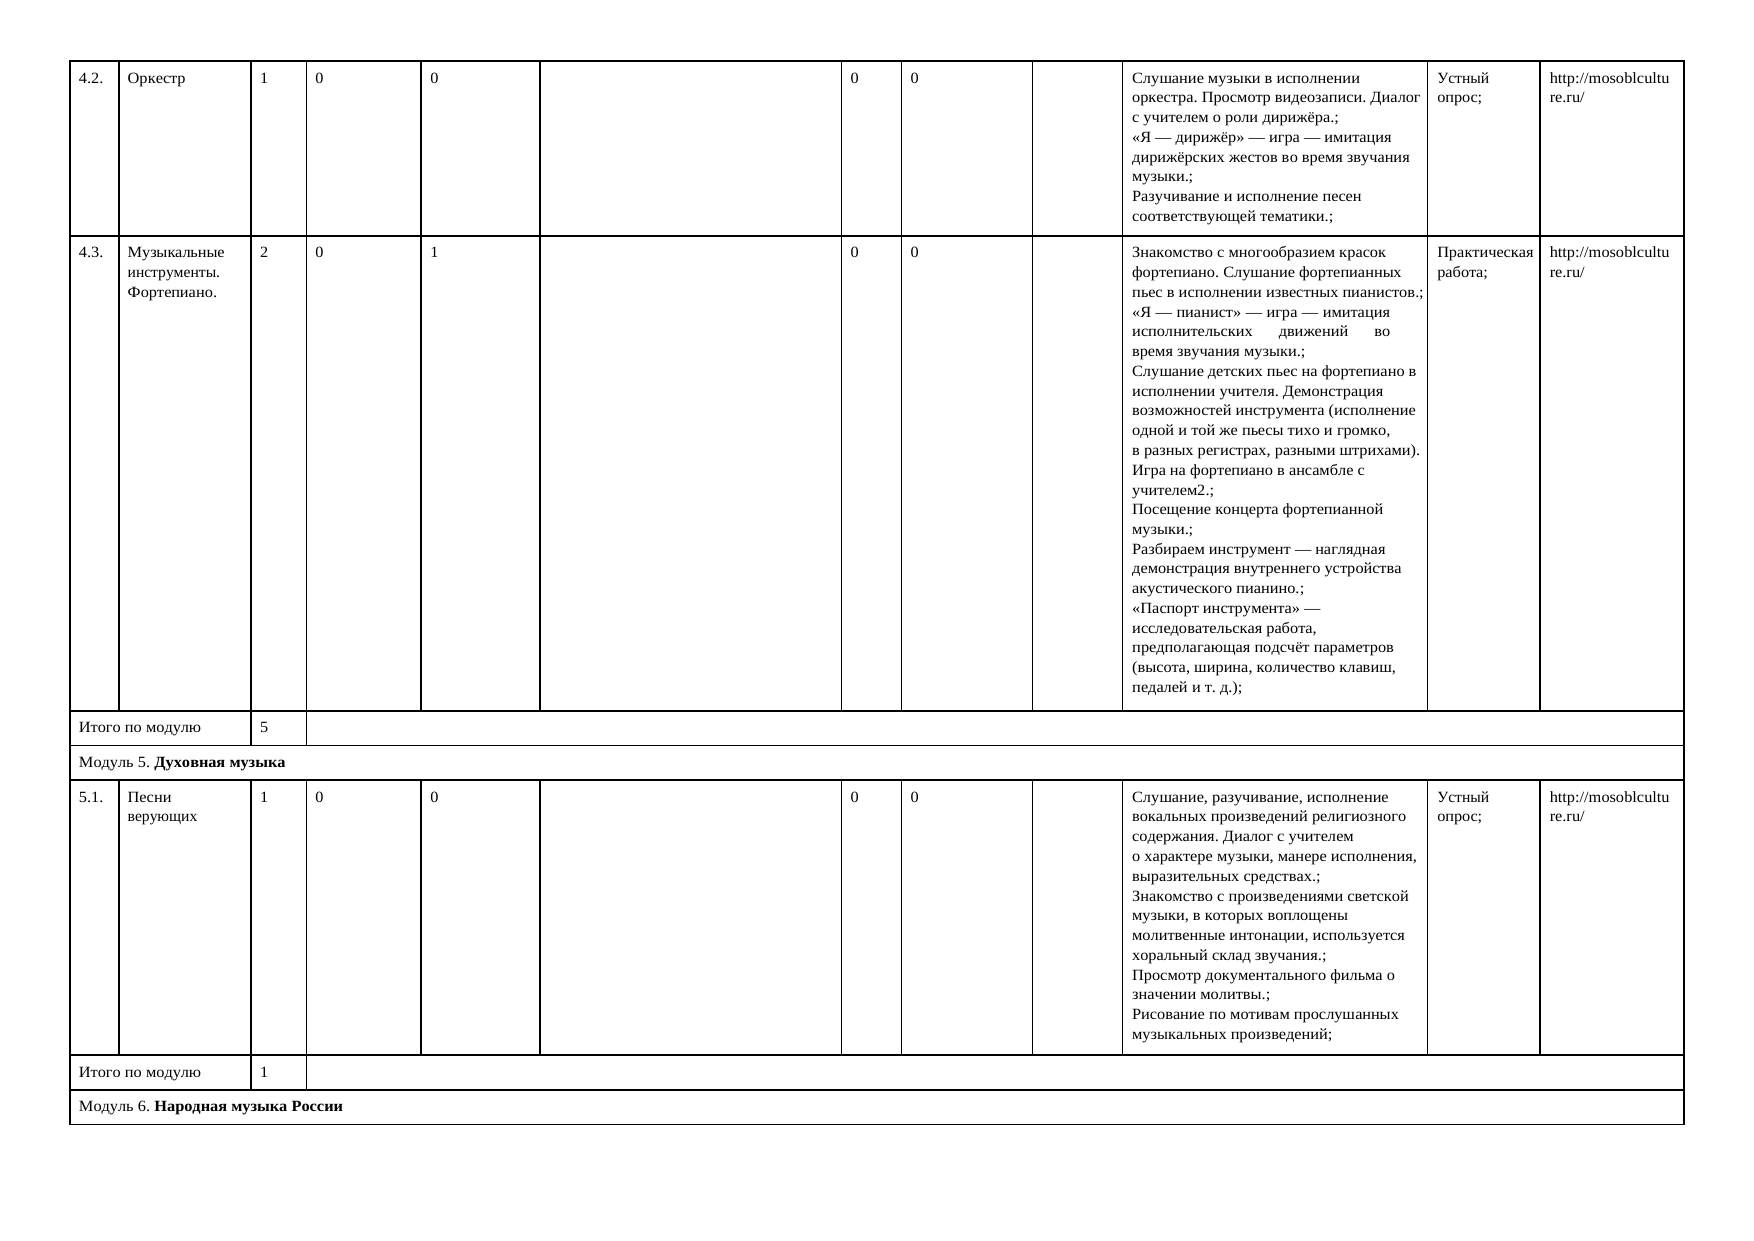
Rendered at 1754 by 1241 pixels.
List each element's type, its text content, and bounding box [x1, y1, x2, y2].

table_header 0 [422, 62, 539, 235]
table_header 1 [252, 62, 306, 235]
table_cell Модуль 6. Народная музыка России [71, 1091, 1683, 1123]
table_cell 4.3. [71, 237, 118, 710]
table_cell Песни верующих [120, 781, 250, 1054]
table_cell [541, 781, 841, 1054]
table_cell Итого по модулю [71, 712, 250, 745]
table_cell 1 [252, 1056, 306, 1089]
table_cell [307, 712, 1683, 745]
table_cell Слушание, разучивание, исполнение вокальных произведений религиозного содержания. Диалог с учителем о характере музыки, манере исполнения, выразительных средствах.; Знакомство с произведениями светской музыки, в которых воплощены молитвенные интонации, используется хоральный склад звучания.; Просмотр документального фильма о значении молитвы.; Рисование по мотивам прослушанных музыкальных произведений; [1123, 781, 1427, 1054]
table_cell http://mosoblcultu re.ru/ [1541, 237, 1683, 710]
table_cell 0 [307, 237, 420, 710]
table_cell [541, 237, 841, 710]
table_header Устный опрос; [1428, 62, 1539, 235]
table_cell Музыкальные инструменты. Фортепиано. [120, 237, 250, 710]
table_header 0 [842, 62, 901, 235]
table_cell Устный опрос; [1428, 781, 1539, 1054]
table_header 4.2. [71, 62, 118, 235]
table_cell 0 [902, 237, 1032, 710]
table_header 0 [307, 62, 420, 235]
table_cell 5.1. [71, 781, 118, 1054]
table_cell 0 [307, 781, 420, 1054]
table_cell 0 [902, 781, 1032, 1054]
table_header Слушание музыки в исполнении оркестра. Просмотр видеозаписи. Диалог с учителем о роли дирижёра.; «Я — дирижёр» — игра — имитация дирижёрских жестов во время звучания музыки.; Разучивание и исполнение песен соответствующей тематики.; [1123, 62, 1427, 235]
table_cell http://mosoblcultu re.ru/ [1541, 781, 1683, 1054]
table_cell 0 [842, 237, 901, 710]
table_cell 0 [842, 781, 901, 1054]
table_cell 2 [252, 237, 306, 710]
table_header [541, 62, 841, 235]
table_cell 1 [422, 237, 539, 710]
table_cell 1 [252, 781, 306, 1054]
table_header Оркестр [120, 62, 250, 235]
table_cell [1033, 781, 1122, 1054]
table_cell Модуль 5. Духовная музыка [71, 746, 1683, 779]
table_cell Итого по модулю [71, 1056, 250, 1089]
table_cell [307, 1056, 1683, 1089]
table_header 0 [902, 62, 1032, 235]
table_header http://mosoblcultu re.ru/ [1541, 62, 1683, 235]
table_cell 5 [252, 712, 306, 745]
table_cell Практическая работа; [1428, 237, 1539, 710]
table_cell [1033, 237, 1122, 710]
table_cell Знакомство с многообразием красок фортепиано. Слушание фортепианных пьес в исполнении известных пианистов.; «Я — пианист» — игра — имитация исполнительских движений во время звучания музыки.; Слушание детских пьес на фортепиано в исполнении учителя. Демонстрация возможностей инструмента (исполнение одной и той же пьесы тихо и громко, в разных регистрах, разными штрихами). Игра на фортепиано в ансамбле с учителем2.; Посещение концерта фортепианной музыки.; Разбираем инструмент — наглядная демонстрация внутреннего устройства акустического пианино.; «Паспорт инструмента» — исследовательская работа, предполагающая подсчёт параметров (высота, ширина, количество клавиш, педалей и т. д.); [1123, 237, 1427, 710]
table_cell 0 [422, 781, 539, 1054]
table_header [1033, 62, 1122, 235]
